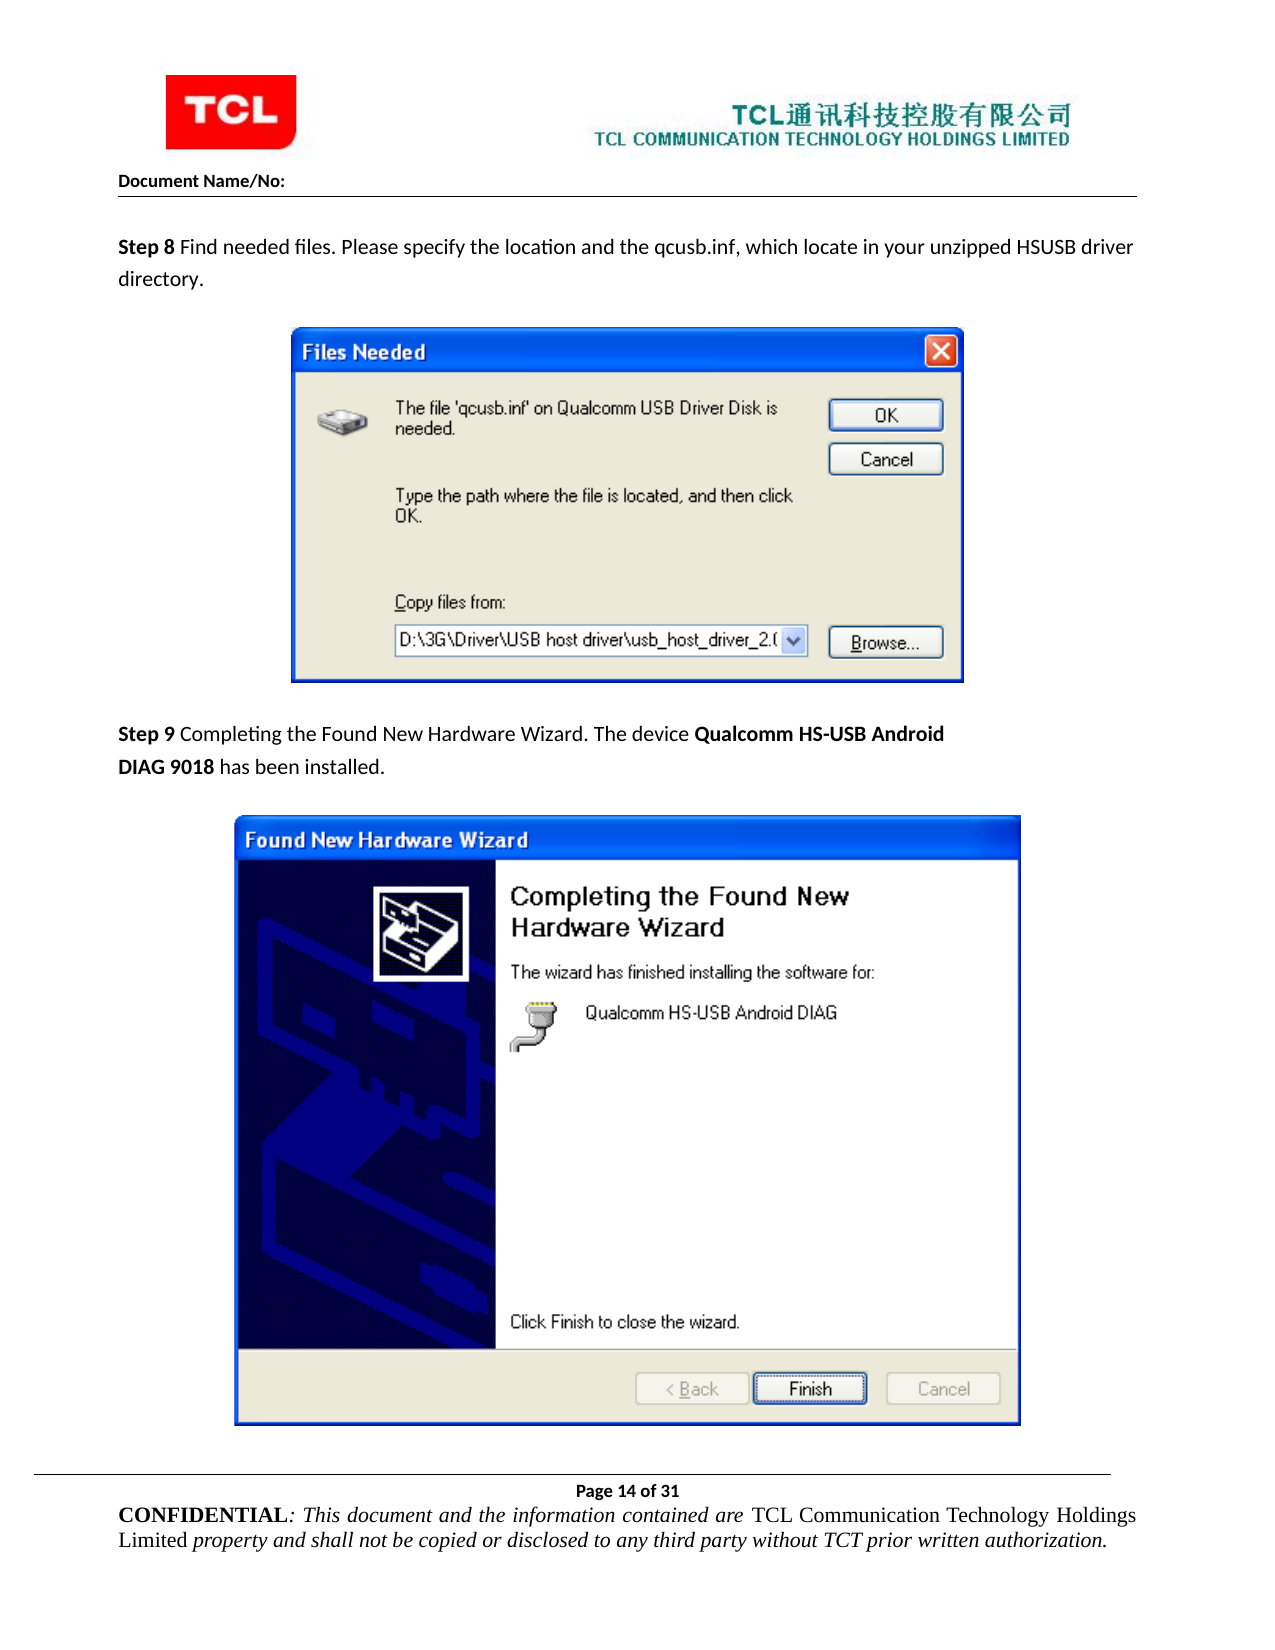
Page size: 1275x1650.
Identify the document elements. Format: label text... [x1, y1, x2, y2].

text Step 8 Find needed files. Please specify the location and the qcusb.inf, which locate in your unzipped HSUSB driver directory. [118, 230, 1137, 295]
text Step 9 Completing the Found New Hardware Wizard. The device Qualcomm HS-USB Android [118, 718, 1137, 750]
text DIAG 9018 has been installed. [118, 750, 1137, 783]
picture [165, 75, 1090, 169]
